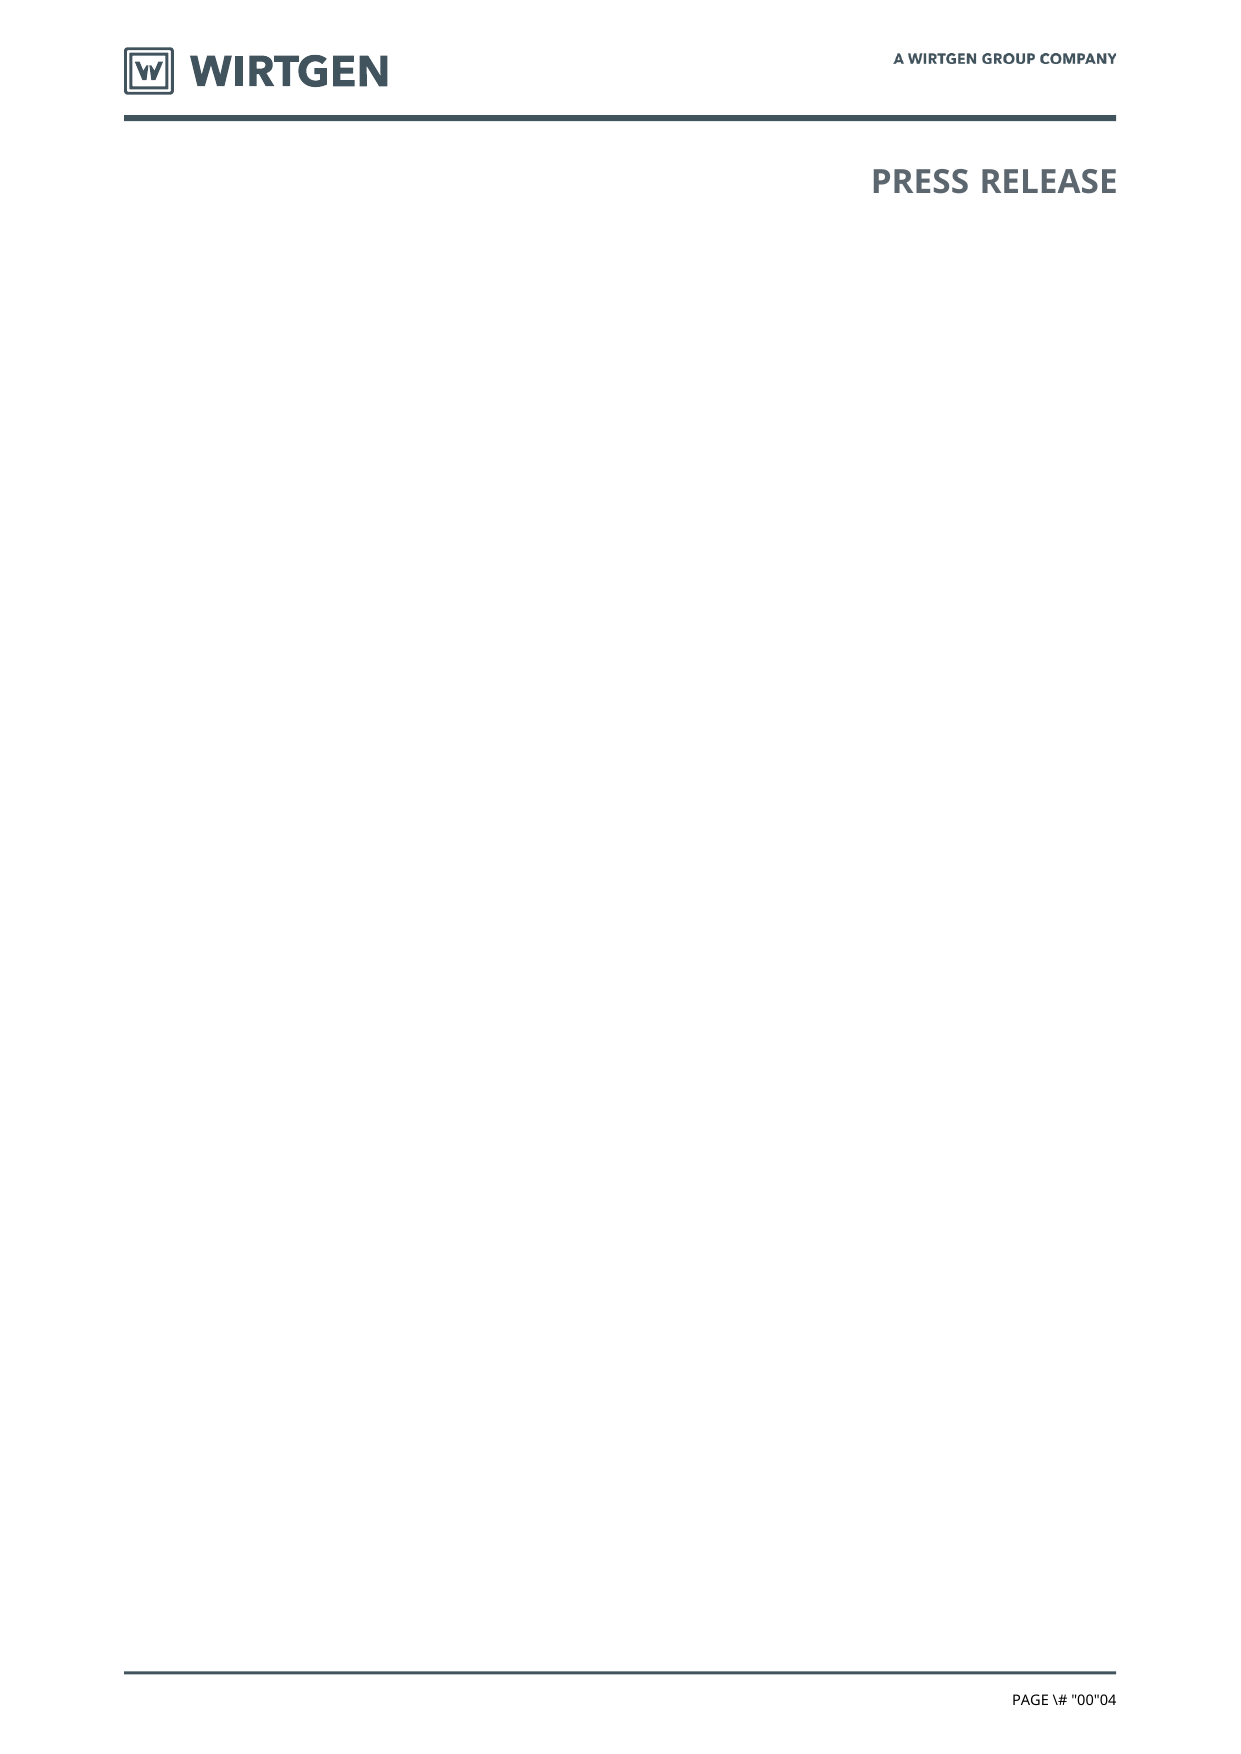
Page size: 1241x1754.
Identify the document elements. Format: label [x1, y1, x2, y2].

picture [893, 53, 1117, 64]
